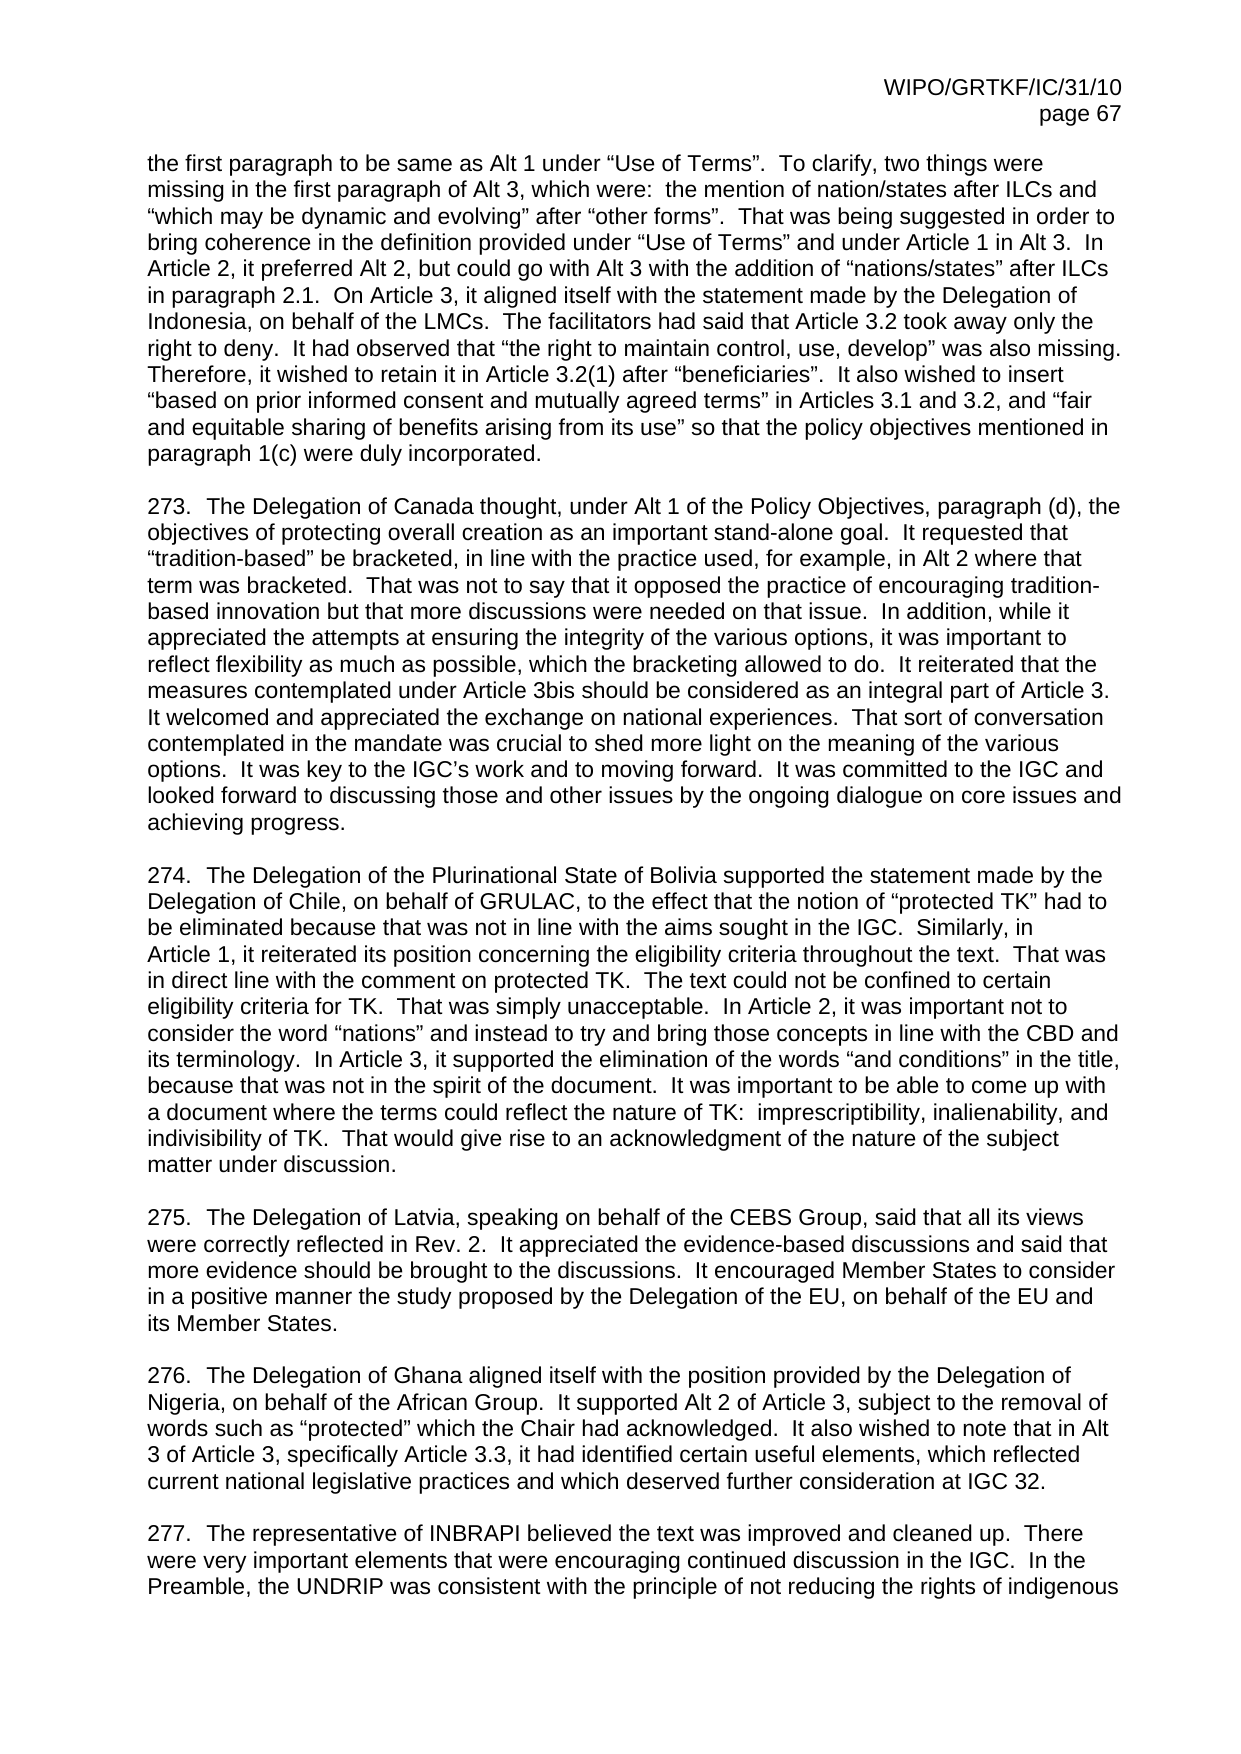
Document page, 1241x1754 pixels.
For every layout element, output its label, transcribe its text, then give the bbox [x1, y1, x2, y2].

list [147, 1520, 1122, 1599]
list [147, 150, 1122, 466]
list The Delegation of Latvia, speaking on behalf of the CEBS Group, said that all its views were correctly reflected in Rev. 2. It appreciated the evidence-based discussions and said that more evidence should be brought to the discussions. It encouraged Member States to consider in a positive manner the study proposed by the Delegation of the EU, on behalf of the EU and its Member States. [147, 1204, 1122, 1336]
list The Delegation of the Plurinational State of Bolivia supported the statement made by the Delegation of Chile, on behalf of GRULAC, to the effect that the notion of “protected TK” had to be eliminated because that was not in line with the aims sought in the IGC. Similarly, in Article 1, it reiterated its position concerning the eligibility criteria throughout the text. That was in direct line with the comment on protected TK. The text could not be confined to certain eligibility criteria for TK. That was simply unacceptable. In Article 2, it was important not to consider the word “nations” and instead to try and bring those concepts in line with the CBD and its terminology. In Article 3, it supported the elimination of the words “and conditions” in the title, because that was not in the spirit of the document. It was important to be able to come up with a document where the terms could reflect the nature of TK: imprescriptibility, inalienability, and indivisibility of TK. That would give rise to an acknowledgment of the nature of the subject matter under discussion. [147, 862, 1122, 1178]
list The Delegation of Ghana aligned itself with the position provided by the Delegation of Nigeria, on behalf of the African Group. It supported Alt 2 of Article 3, subject to the removal of words such as “protected” which the Chair had acknowledged. It also wished to note that in Alt 3 of Article 3, specifically Article 3.3, it had identified certain useful elements, which reflected current national legislative practices and which deserved further consideration at IGC 32. [147, 1362, 1122, 1494]
list The Delegation of Canada thought, under Alt 1 of the Policy Objectives, paragraph (d), the objectives of protecting overall creation as an important stand-alone goal. It requested that “tradition-based” be bracketed, in line with the practice used, for example, in Alt 2 where that term was bracketed. That was not to say that it opposed the practice of encouraging tradition-based innovation but that more discussions were needed on that issue. In addition, while it appreciated the attempts at ensuring the integrity of the various options, it was important to reflect flexibility as much as possible, which the bracketing allowed to do. It reiterated that the measures contemplated under Article 3bis should be considered as an integral part of Article 3. It welcomed and appreciated the exchange on national experiences. That sort of conversation contemplated in the mandate was crucial to shed more light on the meaning of the various options. It was key to the IGC’s work and to moving forward. It was committed to the IGC and looked forward to discussing those and other issues by the ongoing dialogue on core issues and achieving progress. [147, 493, 1122, 835]
